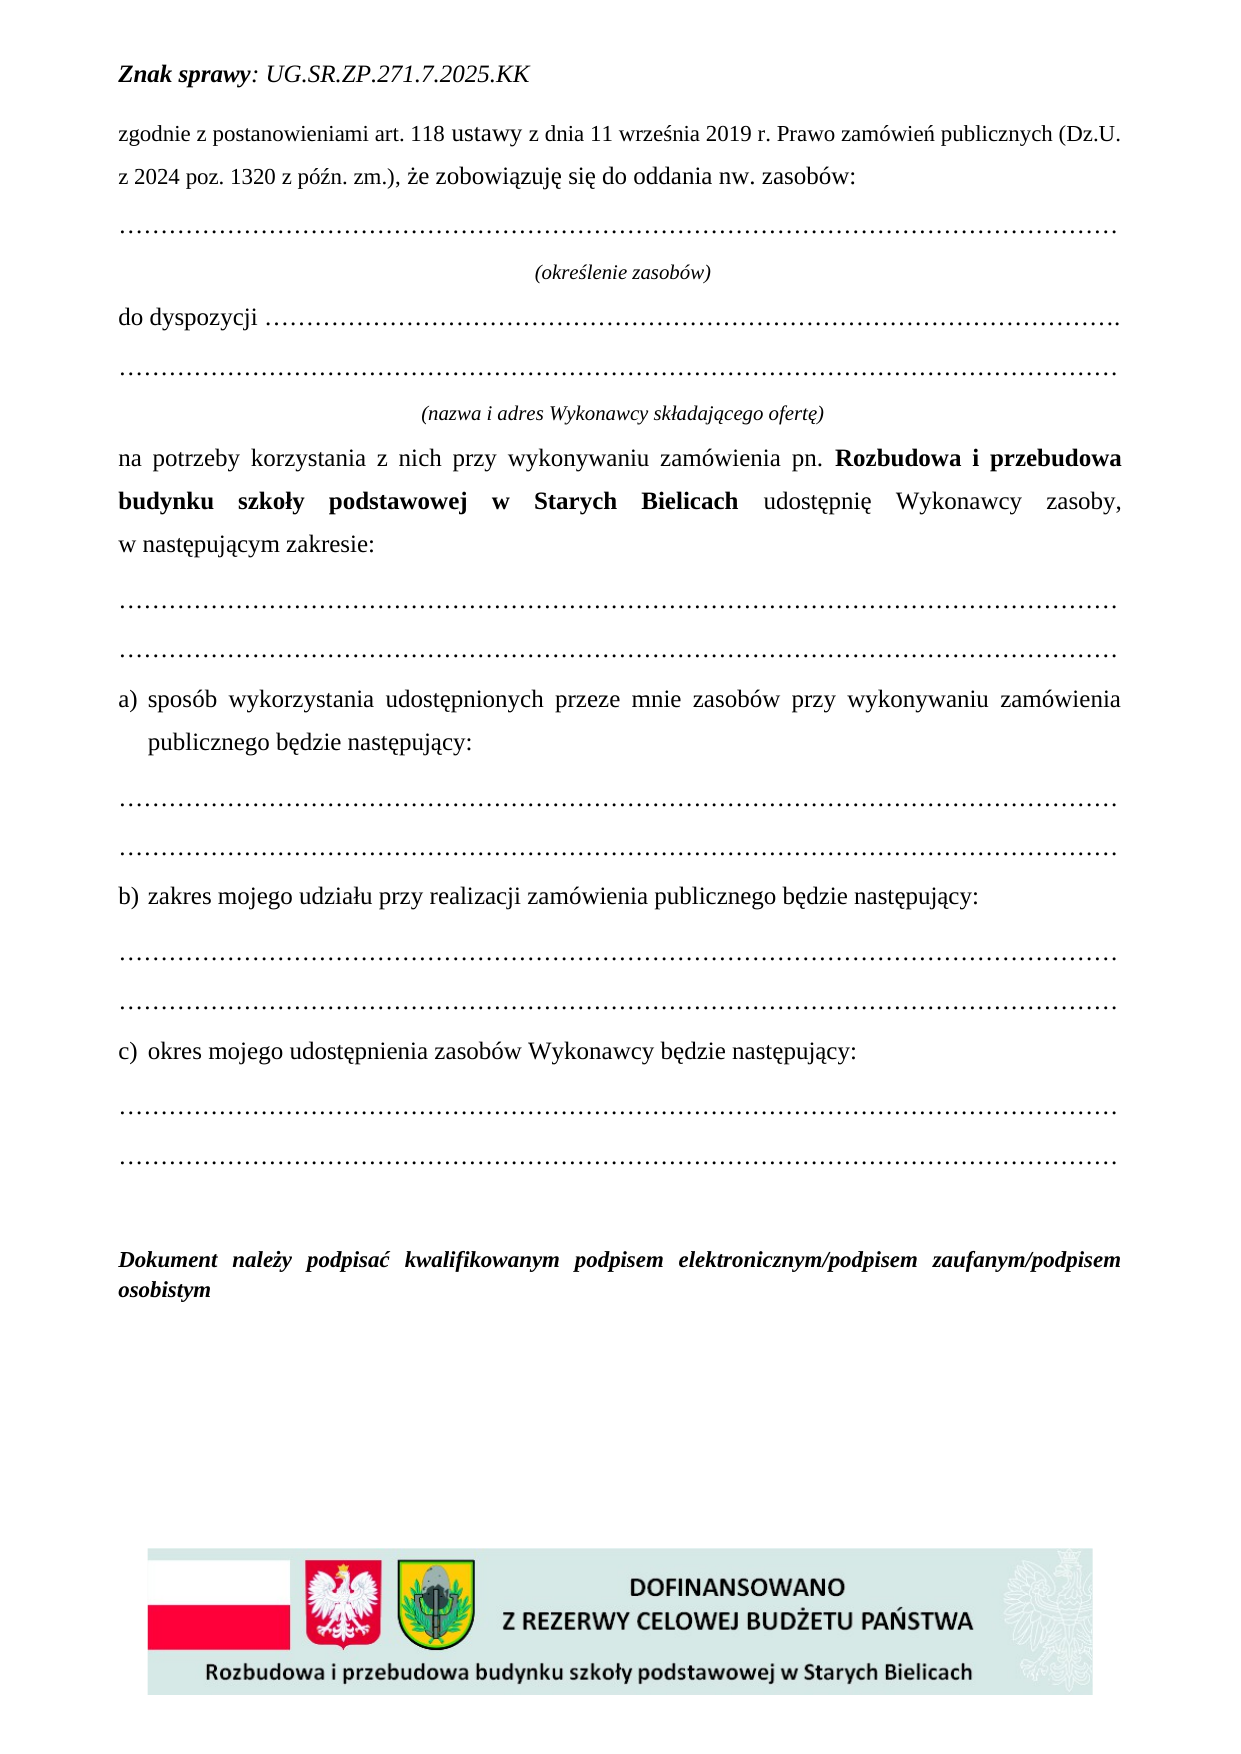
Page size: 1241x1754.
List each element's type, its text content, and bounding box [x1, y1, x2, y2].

text na potrzeby korzystania z nich przy wykonywaniu zamówienia pn. Rozbudowa i przebudowa budynku szkoły podstawowej w Starych Bielicach udostępnię Wykonawcy zasoby, w następującym zakresie: [118, 443, 1122, 558]
list okres mojego udostępnienia zasobów Wykonawcy będzie następujący: [118, 1036, 1122, 1064]
text ………………………………………………………………………………………………………… [118, 585, 1122, 614]
text zgodnie z postanowieniami art. 118 ustawy z dnia 11 września 2019 r. Prawo zamówień publicznych (Dz.U. z 2024 poz. 1320 z późn. zm.), że zobowiązuję się do oddania nw. zasobów: [118, 118, 1122, 190]
text (określenie zasobów) [118, 260, 1122, 284]
text ………………………………………………………………………………………………………… [118, 1141, 1122, 1169]
text ………………………………………………………………………………………………………… [118, 937, 1122, 966]
text Dokument należy podpisać kwalifikowanym podpisem elektronicznym/podpisem zaufanym/podpisem osobistym [118, 1246, 1122, 1302]
text do dyspozycji …………………………………………………………………………………………. [118, 302, 1122, 331]
text ………………………………………………………………………………………………………… [118, 1091, 1122, 1120]
text ………………………………………………………………………………………………………… [118, 211, 1122, 239]
picture [147, 1548, 1093, 1695]
text (nazwa i adres Wykonawcy składającego ofertę) [118, 401, 1122, 425]
text ………………………………………………………………………………………………………… [118, 832, 1122, 861]
list sposób wykorzystania udostępnionych przeze mnie zasobów przy wykonywaniu zamówienia publicznego będzie następujący: [118, 684, 1122, 756]
list zakres mojego udziału przy realizacji zamówienia publicznego będzie następujący: [118, 881, 1122, 910]
text ………………………………………………………………………………………………………… [118, 783, 1122, 811]
text ………………………………………………………………………………………………………… [118, 634, 1122, 663]
text ………………………………………………………………………………………………………… [118, 352, 1122, 380]
text ………………………………………………………………………………………………………… [118, 986, 1122, 1015]
